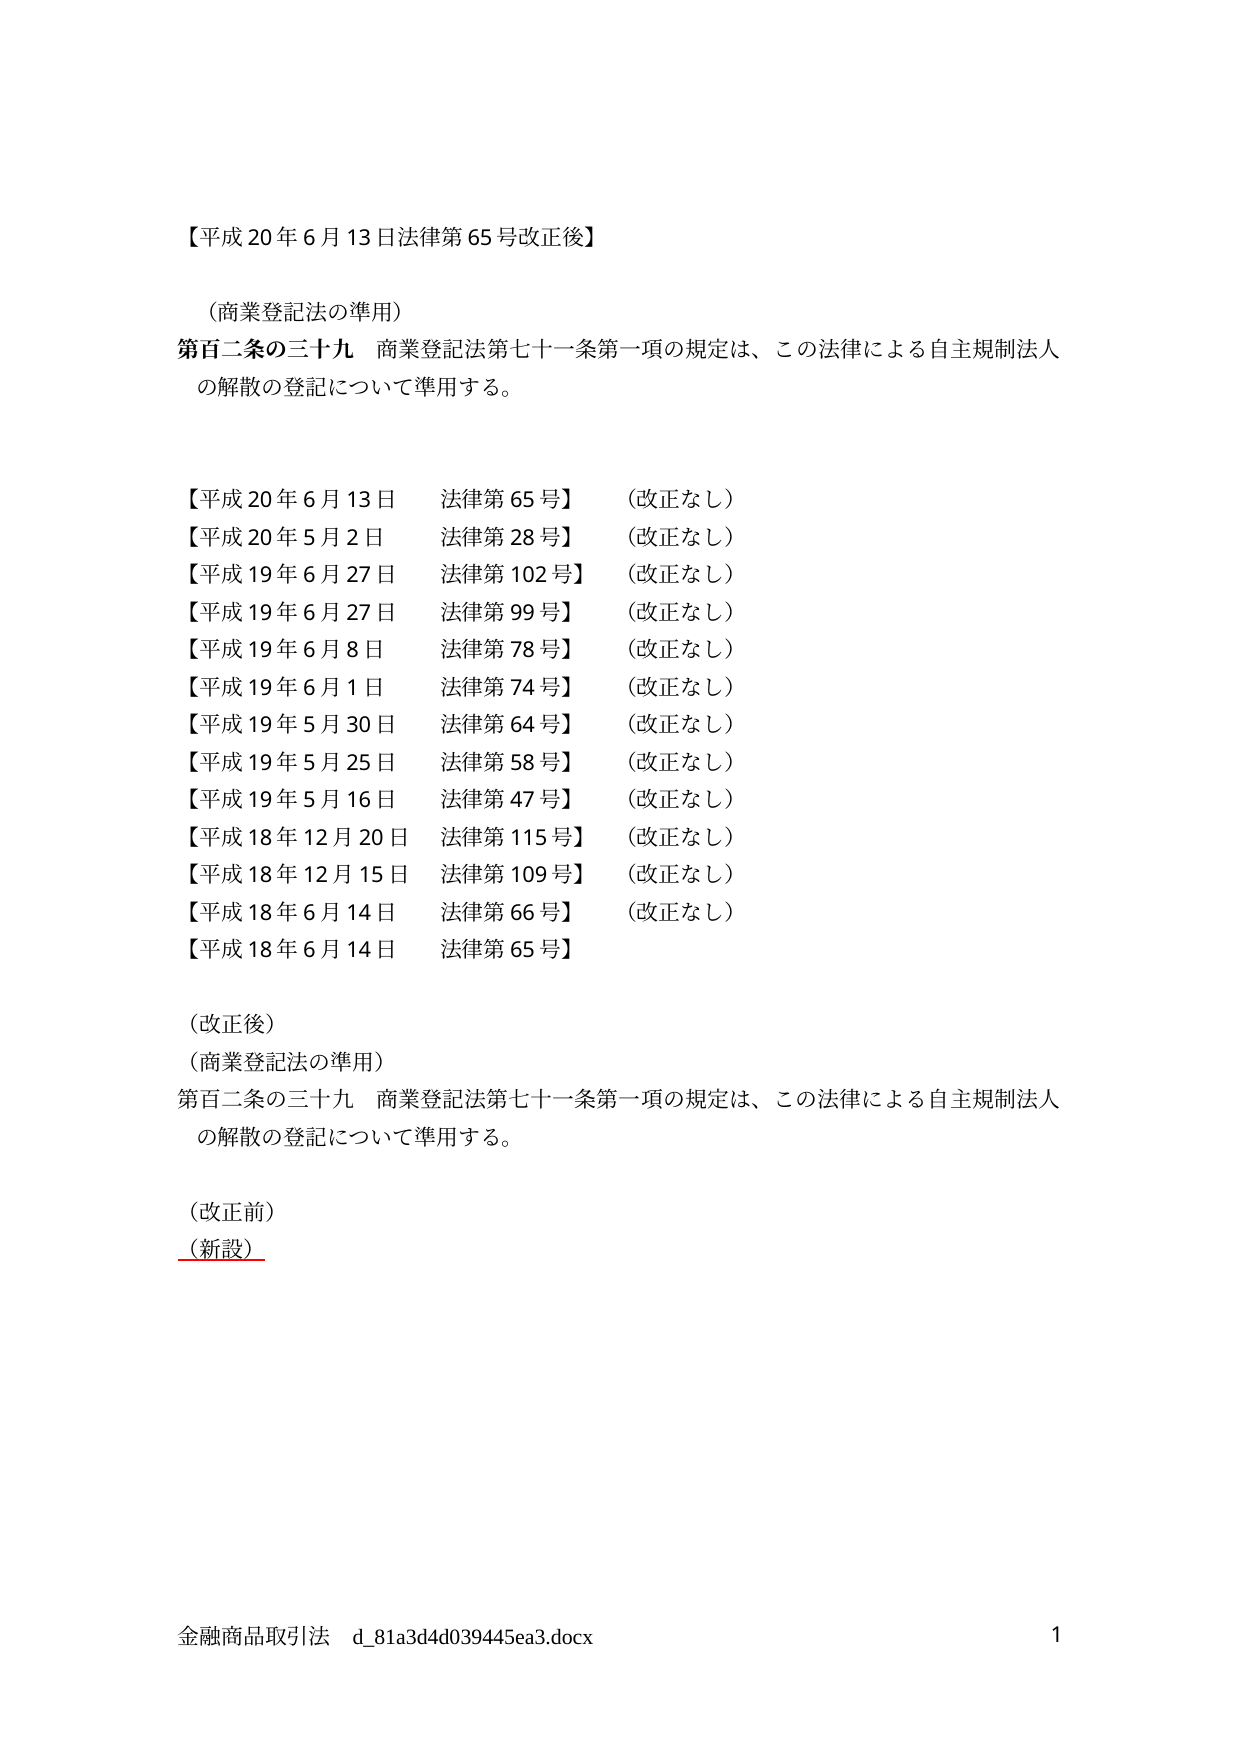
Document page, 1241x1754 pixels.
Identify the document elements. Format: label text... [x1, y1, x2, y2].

text 【平成19年6月27日 法律第102号】 （改正なし） [177, 554, 1063, 592]
text 【平成18年12月15日 法律第109号】 （改正なし） [177, 854, 1063, 892]
text 【平成19年5月25日 法律第58号】 （改正なし） [177, 742, 1063, 779]
text 【平成19年6月8日 法律第78号】 （改正なし） [177, 629, 1063, 667]
text 【平成18年6月14日 法律第65号】 [177, 929, 1063, 967]
text 【平成20年6月13日法律第65号改正後】 [177, 217, 1063, 254]
text （新設） [177, 1229, 1063, 1267]
text 【平成19年6月1日 法律第74号】 （改正なし） [177, 667, 1063, 704]
text 第百二条の三十九 商業登記法第七十一条第一項の規定は、この法律による自主規制法人の解散の登記について準用する。 [177, 1079, 1063, 1154]
text 【平成20年5月2日 法律第28号】 （改正なし） [177, 517, 1063, 554]
text 【平成19年6月27日 法律第99号】 （改正なし） [177, 592, 1063, 629]
text 【平成18年12月20日 法律第115号】 （改正なし） [177, 817, 1063, 854]
text （改正後） [177, 1004, 1063, 1042]
text 【平成19年5月16日 法律第47号】 （改正なし） [177, 779, 1063, 817]
text 第百二条の三十九 商業登記法第七十一条第一項の規定は、この法律による自主規制法人の解散の登記について準用する。 [177, 329, 1063, 404]
text （商業登記法の準用） [196, 292, 1063, 329]
text （改正前） [177, 1192, 1063, 1229]
text 【平成18年6月14日 法律第66号】 （改正なし） [177, 892, 1063, 929]
text （商業登記法の準用） [177, 1042, 1063, 1079]
text 【平成20年6月13日 法律第65号】 （改正なし） [177, 479, 1063, 517]
text 【平成19年5月30日 法律第64号】 （改正なし） [177, 704, 1063, 742]
